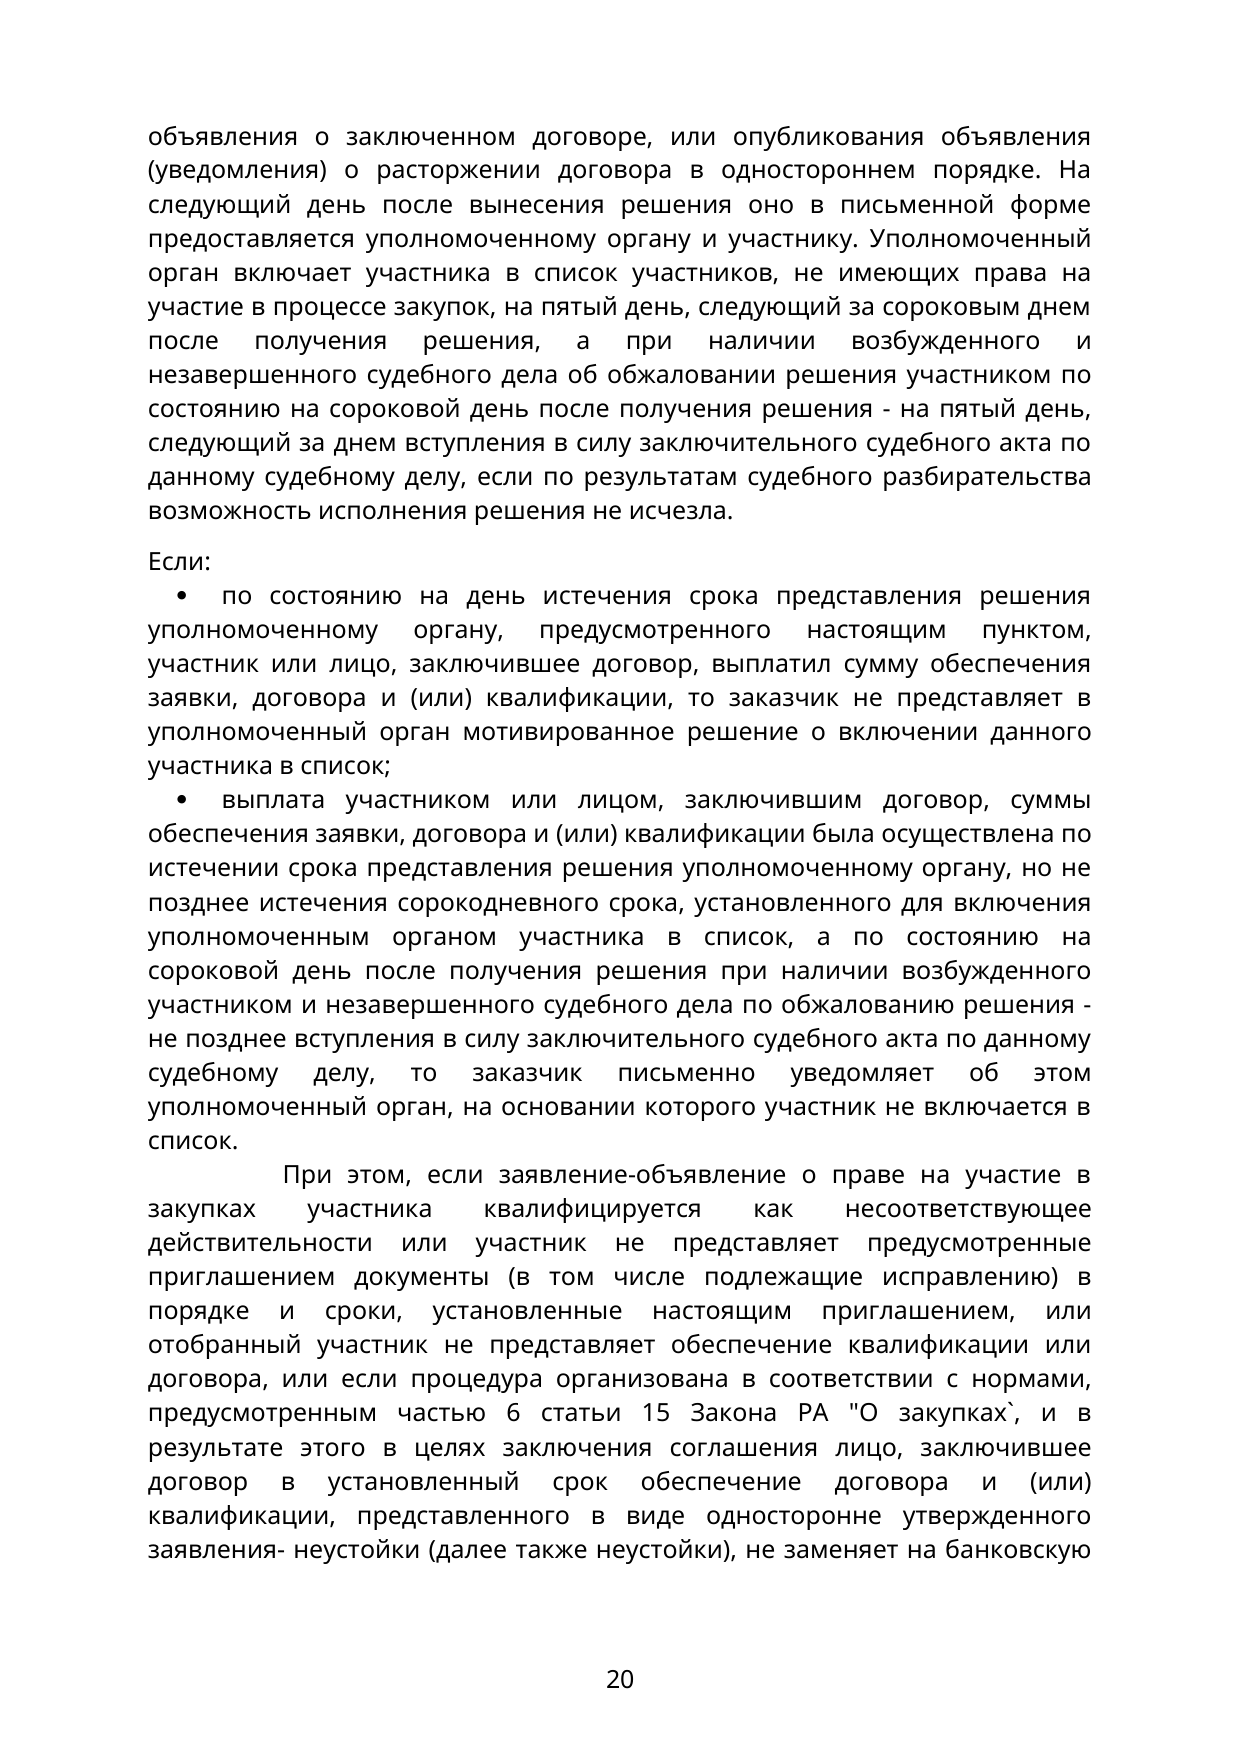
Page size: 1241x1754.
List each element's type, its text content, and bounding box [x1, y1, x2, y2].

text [148, 1157, 1092, 1565]
list по состоянию на день истечения срока представления решения уполномоченному органу, предусмотренного настоящим пунктом, участник или лицо, заключившее договор, выплатил сумму обеспечения заявки, договора и (или) квалификации, то заказчик не представляет в уполномоченный орган мотивированное решение о включении данного участника в список; [148, 578, 1092, 782]
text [148, 118, 1092, 527]
list выплата участником или лицом, заключившим договор, суммы обеспечения заявки, договора и (или) квалификации была осуществлена по истечении срока представления решения уполномоченному органу, но не позднее истечения сорокодневного срока, установленного для включения уполномоченным органом участника в список, а по состоянию на сороковой день после получения решения при наличии возбужденного участником и незавершенного судебного дела по обжалованию решения -не позднее вступления в силу заключительного судебного акта по данному судебному делу, то заказчик письменно уведомляет об этом уполномоченный орган, на основании которого участник не включается в список. [148, 782, 1092, 1157]
text Если: [148, 543, 1092, 578]
